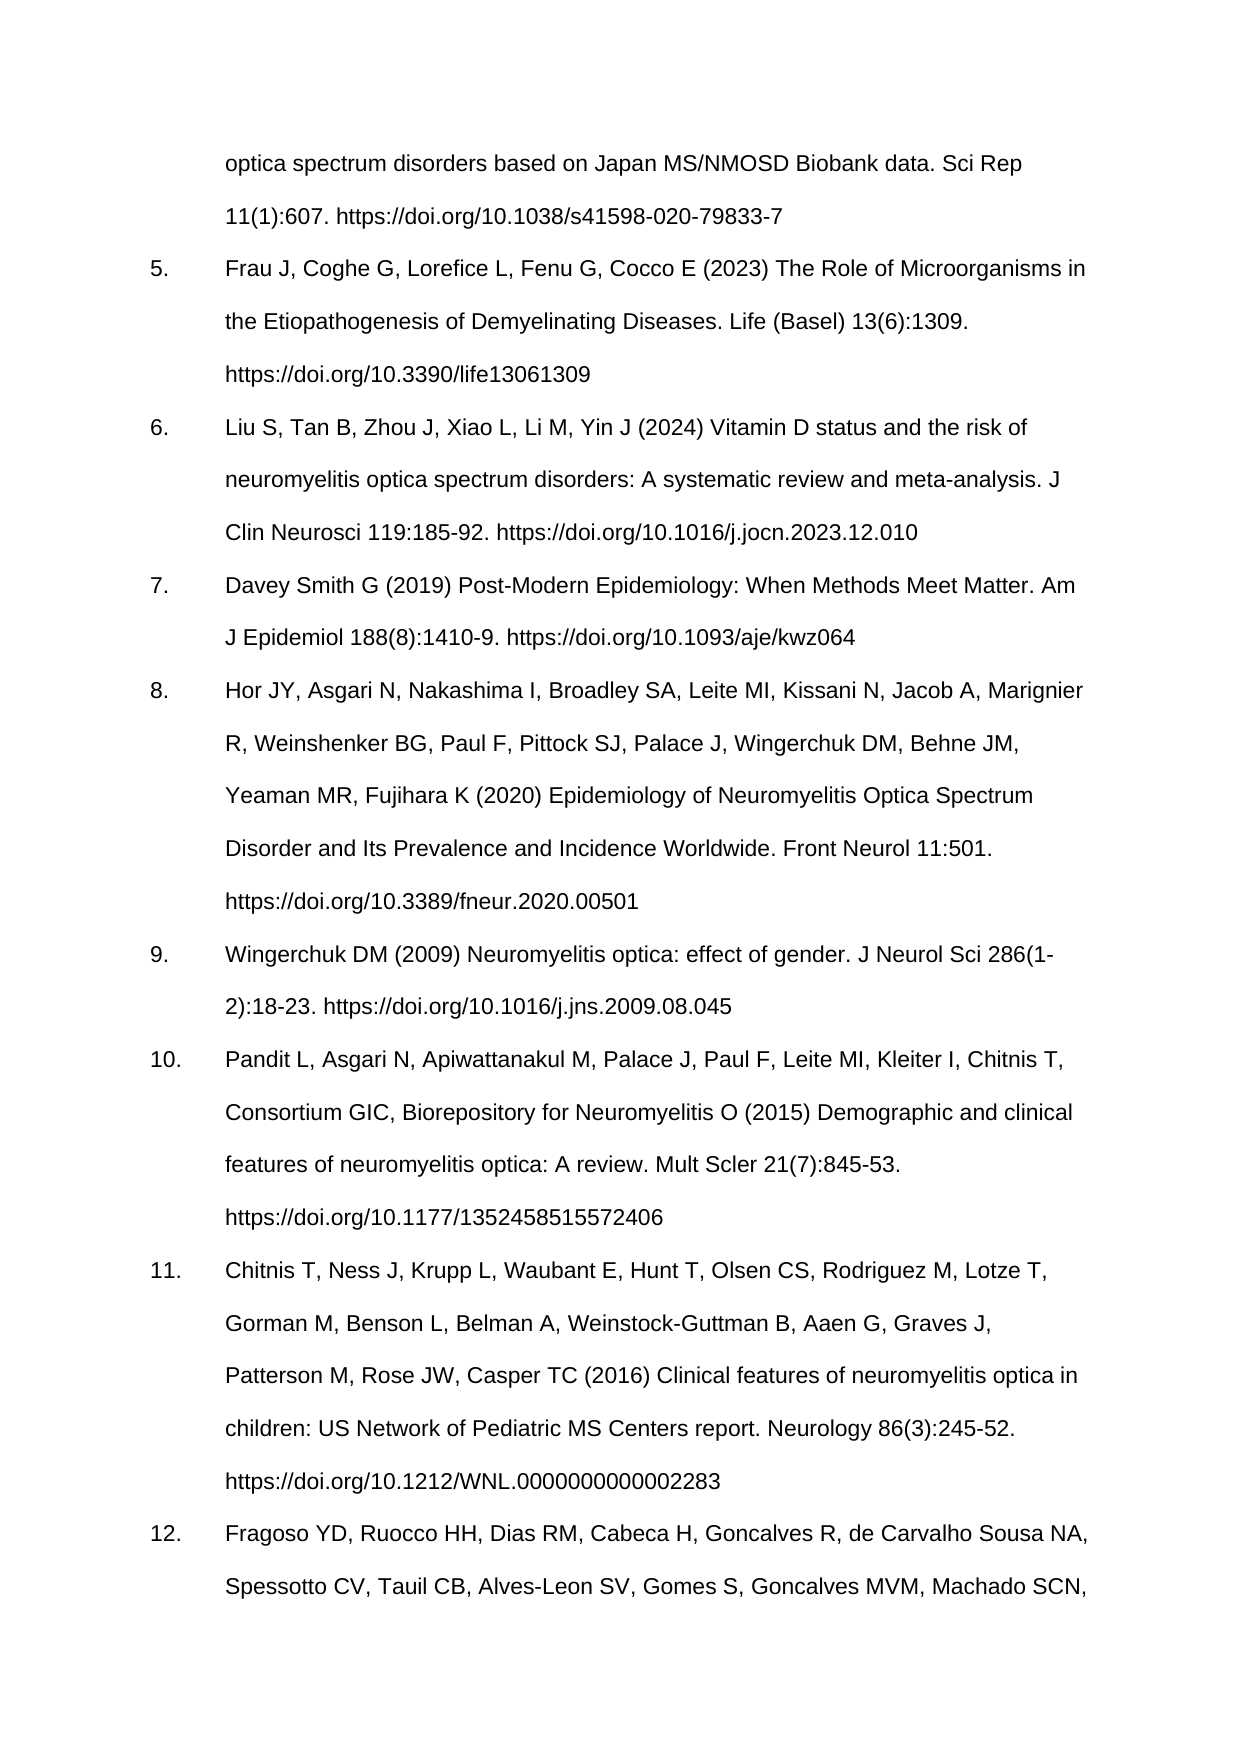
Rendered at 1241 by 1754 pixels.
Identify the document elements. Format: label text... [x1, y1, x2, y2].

text 9. Wingerchuk DM (2009) Neuromyelitis optica: effect of gender. J Neurol Sci 286(1-2):18-23. https://doi.org/10.1016/j.jns.2009.08.045 [150, 941, 1090, 1020]
text 10. Pandit L, Asgari N, Apiwattanakul M, Palace J, Paul F, Leite MI, Kleiter I, Chitnis T, Consortium GIC, Biorepository for Neuromyelitis O (2015) Demographic and clinical features of neuromyelitis optica: A review. Mult Scler 21(7):845-53. https://doi.org/10.1177/1352458515572406 [150, 1046, 1090, 1231]
text 6. Liu S, Tan B, Zhou J, Xiao L, Li M, Yin J (2024) Vitamin D status and the risk of neuromyelitis optica spectrum disorders: A systematic review and meta-analysis. J Clin Neurosci 119:185-92. https://doi.org/10.1016/j.jocn.2023.12.010 [150, 413, 1090, 545]
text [150, 150, 1090, 229]
text 7. Davey Smith G (2019) Post-Modern Epidemiology: When Methods Meet Matter. Am J Epidemiol 188(8):1410-9. https://doi.org/10.1093/aje/kwz064 [150, 572, 1090, 651]
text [150, 1520, 1090, 1599]
text 11. Chitnis T, Ness J, Krupp L, Waubant E, Hunt T, Olsen CS, Rodriguez M, Lotze T, Gorman M, Benson L, Belman A, Weinstock-Guttman B, Aaen G, Graves J, Patterson M, Rose JW, Casper TC (2016) Clinical features of neuromyelitis optica in children: US Network of Pediatric MS Centers report. Neurology 86(3):245-52. https://doi.org/10.1212/WNL.0000000000002283 [150, 1257, 1090, 1494]
text 5. Frau J, Coghe G, Lorefice L, Fenu G, Cocco E (2023) The Role of Microorganisms in the Etiopathogenesis of Demyelinating Diseases. Life (Basel) 13(6):1309. https://doi.org/10.3390/life13061309 [150, 255, 1090, 387]
text 8. Hor JY, Asgari N, Nakashima I, Broadley SA, Leite MI, Kissani N, Jacob A, Marignier R, Weinshenker BG, Paul F, Pittock SJ, Palace J, Wingerchuk DM, Behne JM, Yeaman MR, Fujihara K (2020) Epidemiology of Neuromyelitis Optica Spectrum Disorder and Its Prevalence and Incidence Worldwide. Front Neurol 11:501. https://doi.org/10.3389/fneur.2020.00501 [150, 677, 1090, 914]
